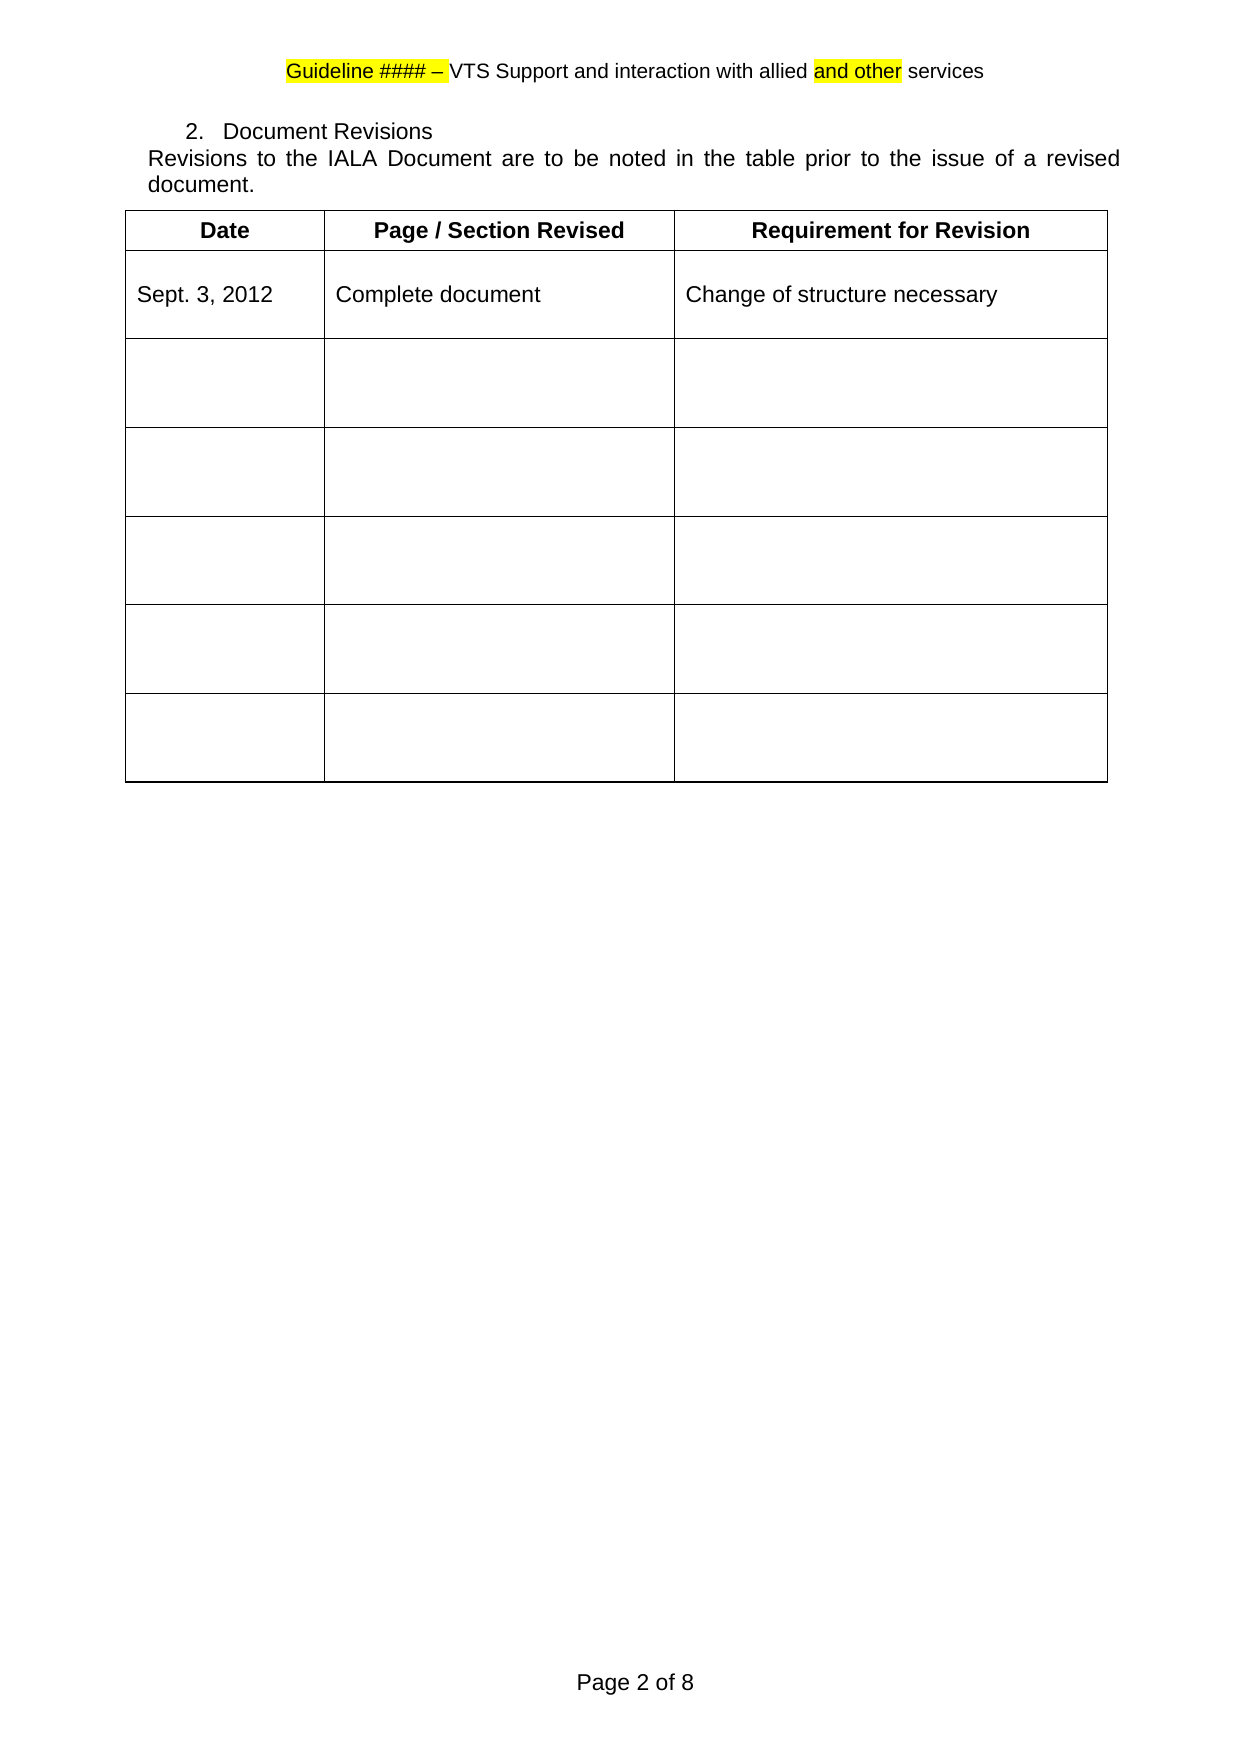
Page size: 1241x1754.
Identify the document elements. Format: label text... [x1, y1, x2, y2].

table_cell Complete document [325, 251, 674, 338]
table_header Requirement for Revision [675, 211, 1107, 249]
table_cell [126, 517, 324, 604]
table_cell [325, 694, 674, 781]
table_cell [675, 517, 1107, 604]
subtitle Document Revisions [185, 118, 1122, 144]
table_cell [675, 339, 1107, 427]
table_cell [126, 428, 324, 516]
table_cell [675, 428, 1107, 516]
table_cell Sept. 3, 2012 [126, 251, 324, 338]
table_cell [325, 428, 674, 516]
table_cell [325, 339, 674, 427]
table_cell [126, 694, 324, 781]
table_cell [675, 694, 1107, 781]
table_cell [126, 605, 324, 693]
text Revisions to the IALA Document are to be noted in the table prior to the issue of a revised document. [148, 144, 1122, 197]
table_cell [675, 605, 1107, 693]
table_header Page / Section Revised [325, 211, 674, 249]
table_cell [325, 517, 674, 604]
table_cell [325, 605, 674, 693]
table_cell Change of structure necessary [675, 251, 1107, 338]
table_cell [126, 339, 324, 427]
table_header Date [126, 211, 324, 249]
